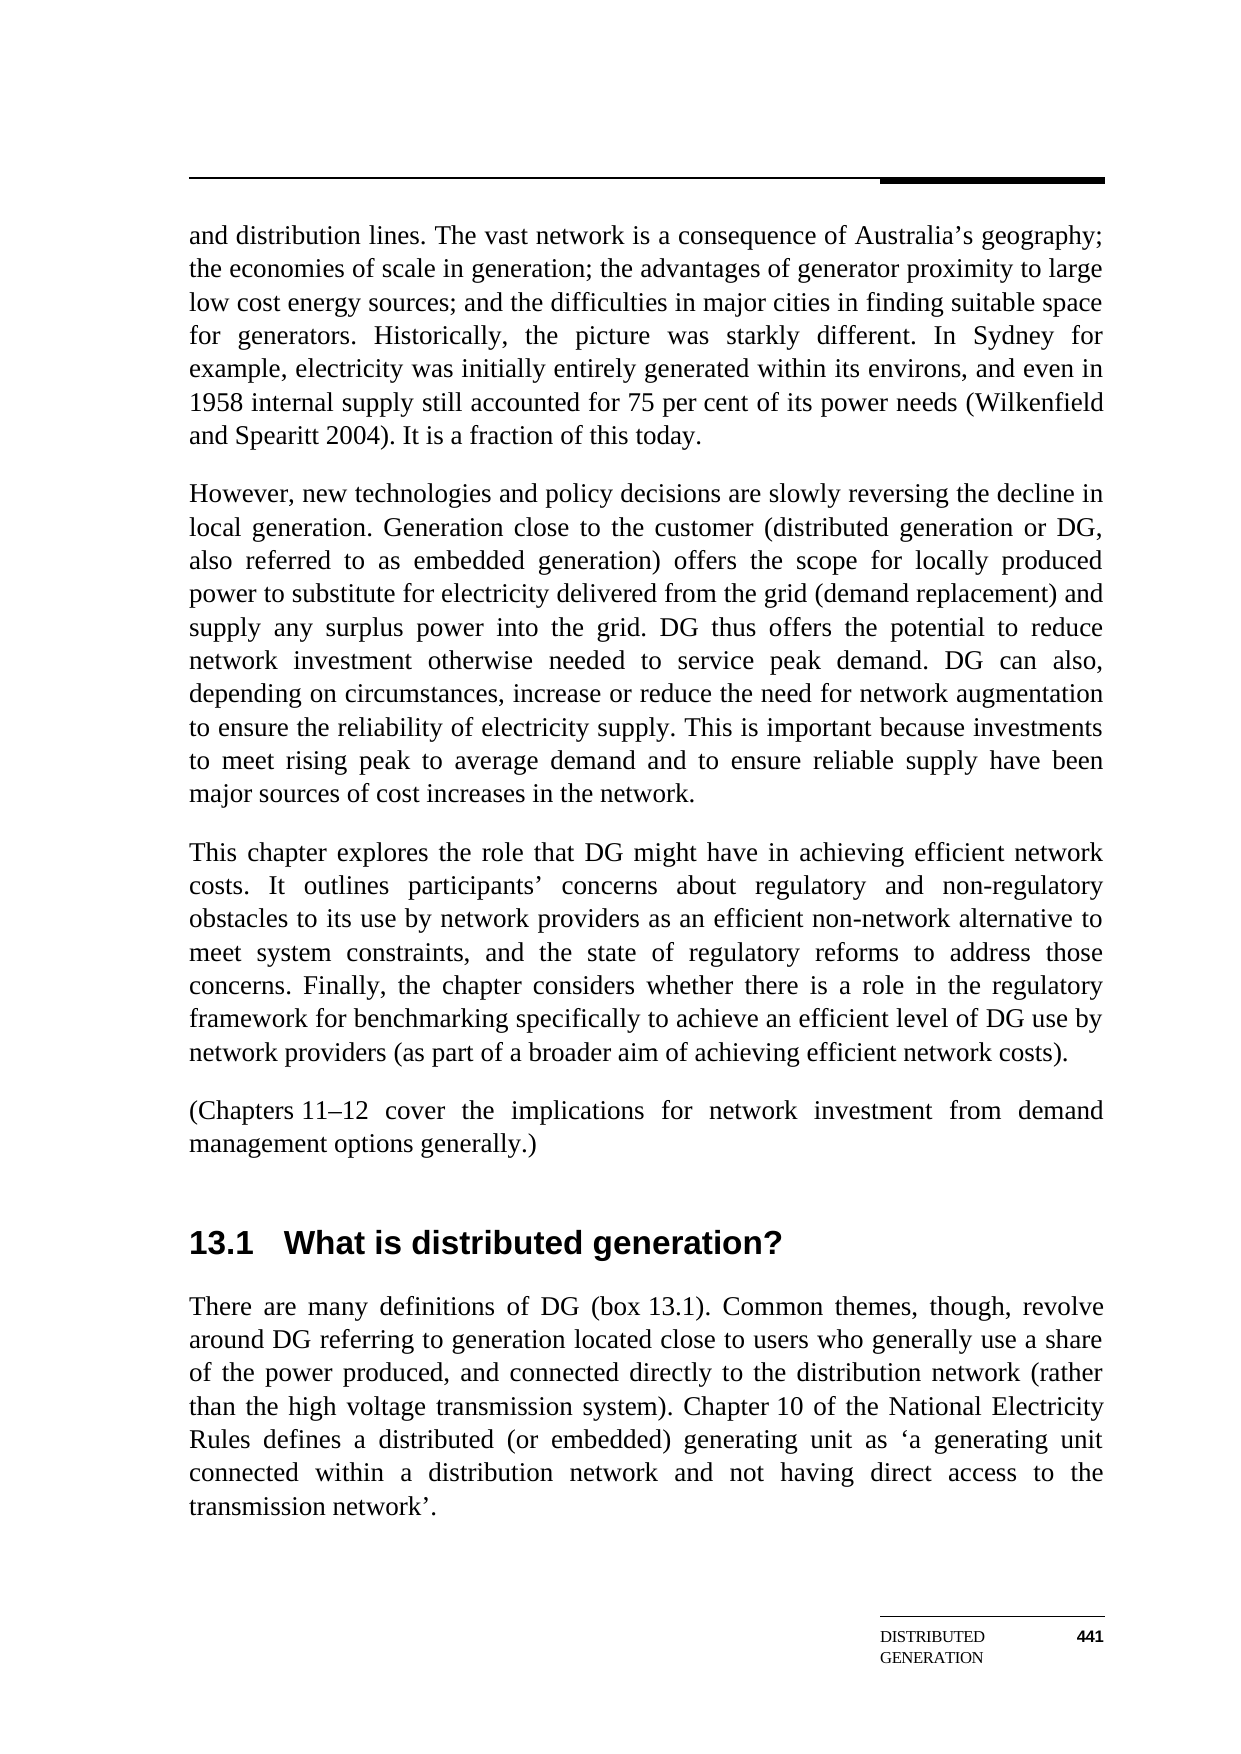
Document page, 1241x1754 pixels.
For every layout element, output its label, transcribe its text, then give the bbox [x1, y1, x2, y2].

text This chapter explores the role that DG might have in achieving efficient network costs. It outlines participants’ concerns about regulatory and non-regulatory obstacles to its use by network providers as an efficient non-network alternative to meet system constraints, and the state of regulatory reforms to address those concerns. Finally, the chapter considers whether there is a role in the regulatory framework for benchmarking specifically to achieve an efficient level of DG use by network providers (as part of a broader aim of achieving efficient network costs). [189, 833, 1104, 1067]
text There are many definitions of DG (box 13.1). Common themes, though, revolve around DG referring to generation located close to users who generally use a share of the power produced, and connected directly to the distribution network (rather than the high voltage transmission system). Chapter 10 of the National Electricity Rules defines a distributed (or embedded) generating unit as ‘a generating unit connected within a distribution network and not having direct access to the transmission network’. [189, 1288, 1104, 1521]
text However, new technologies and policy decisions are slowly reversing the decline in local generation. Generation close to the customer (distributed generation or DG, also referred to as embedded generation) offers the scope for locally produced power to substitute for electricity delivered from the grid (demand replacement) and supply any surplus power into the grid. DG thus offers the potential to reduce network investment otherwise needed to service peak demand. DG can also, depending on circumstances, increase or reduce the need for network augmentation to ensure the reliability of electricity supply. This is important because investments to meet rising peak to average demand and to ensure reliable supply have been major sources of cost increases in the network. [189, 475, 1104, 808]
subtitle 13.1 What is distributed generation? [189, 1221, 1104, 1263]
text (Chapters 11–12 cover the implications for network investment from demand management options generally.) [189, 1092, 1104, 1158]
